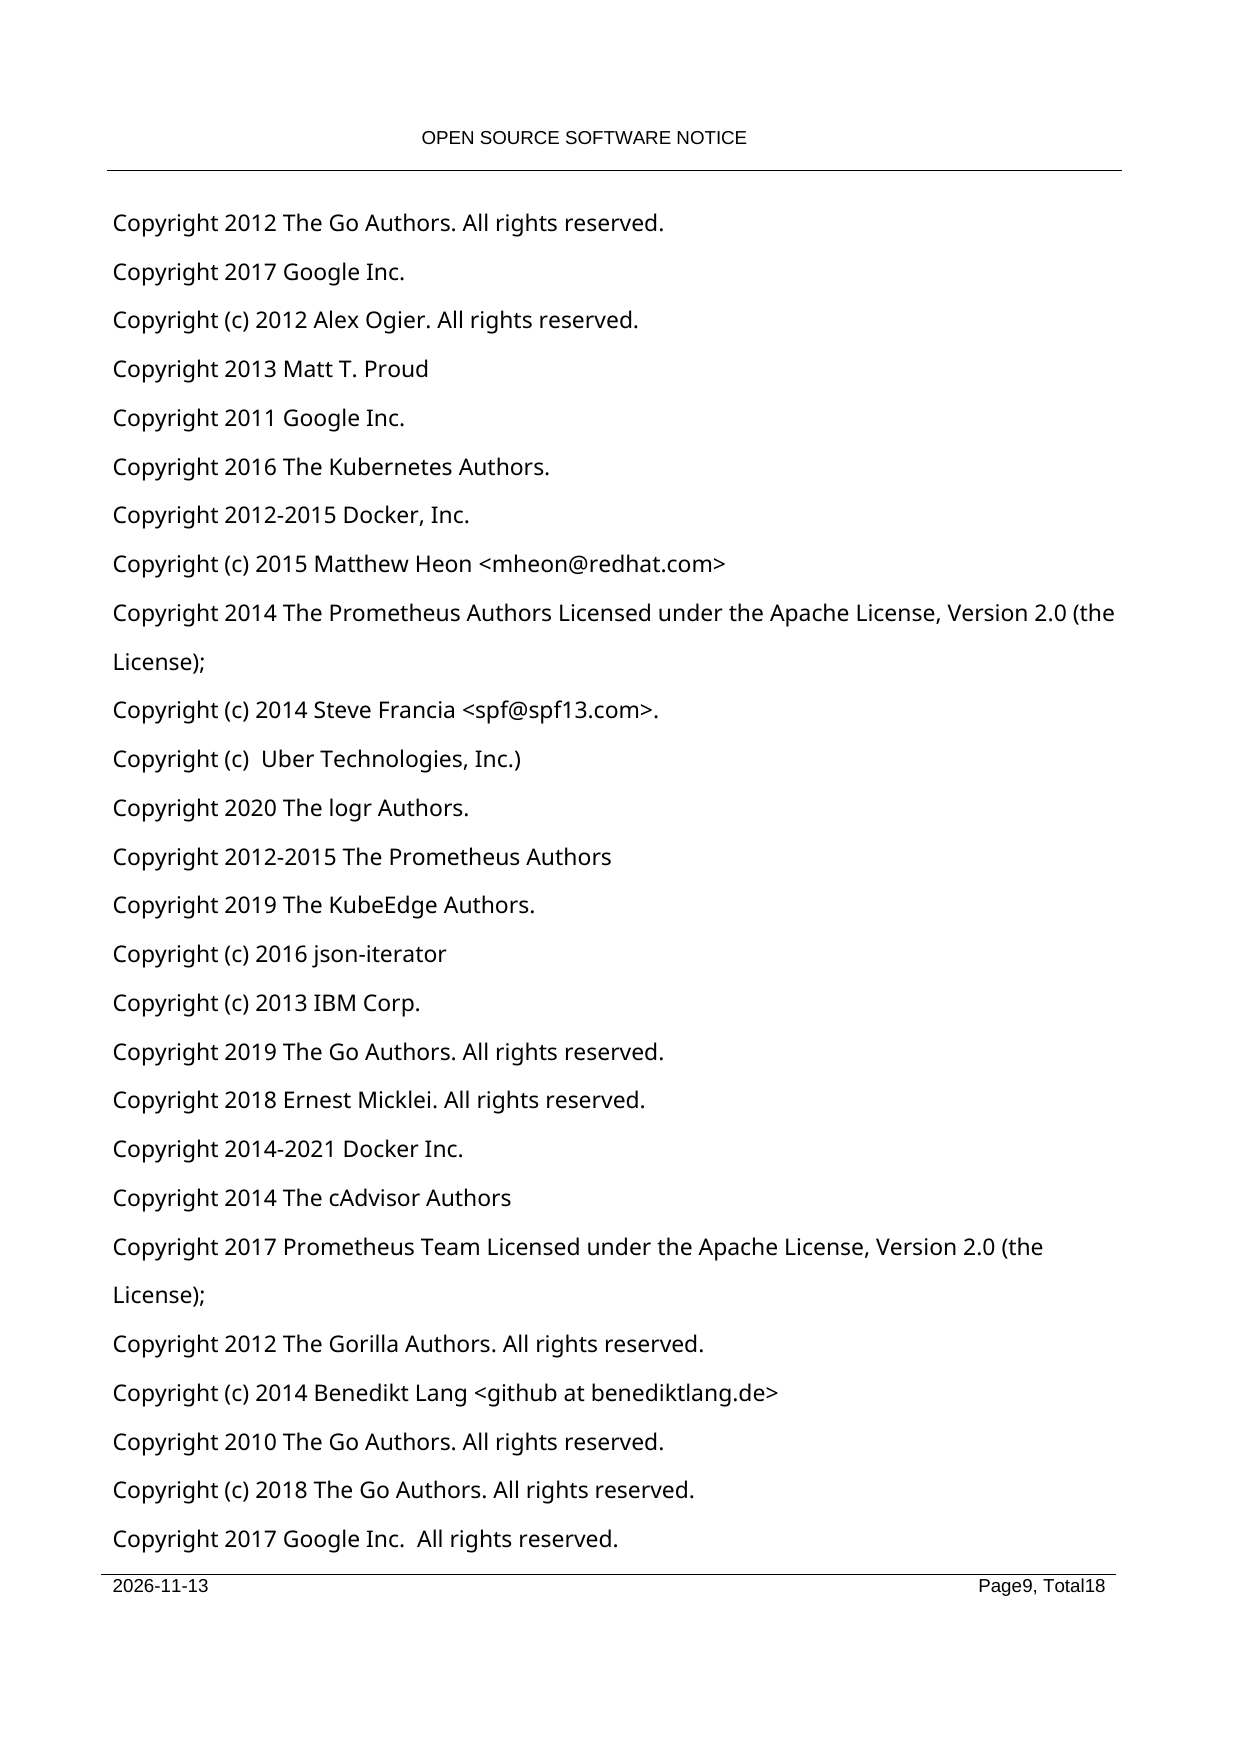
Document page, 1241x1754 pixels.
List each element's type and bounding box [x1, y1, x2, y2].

text [112, 206, 1128, 1555]
